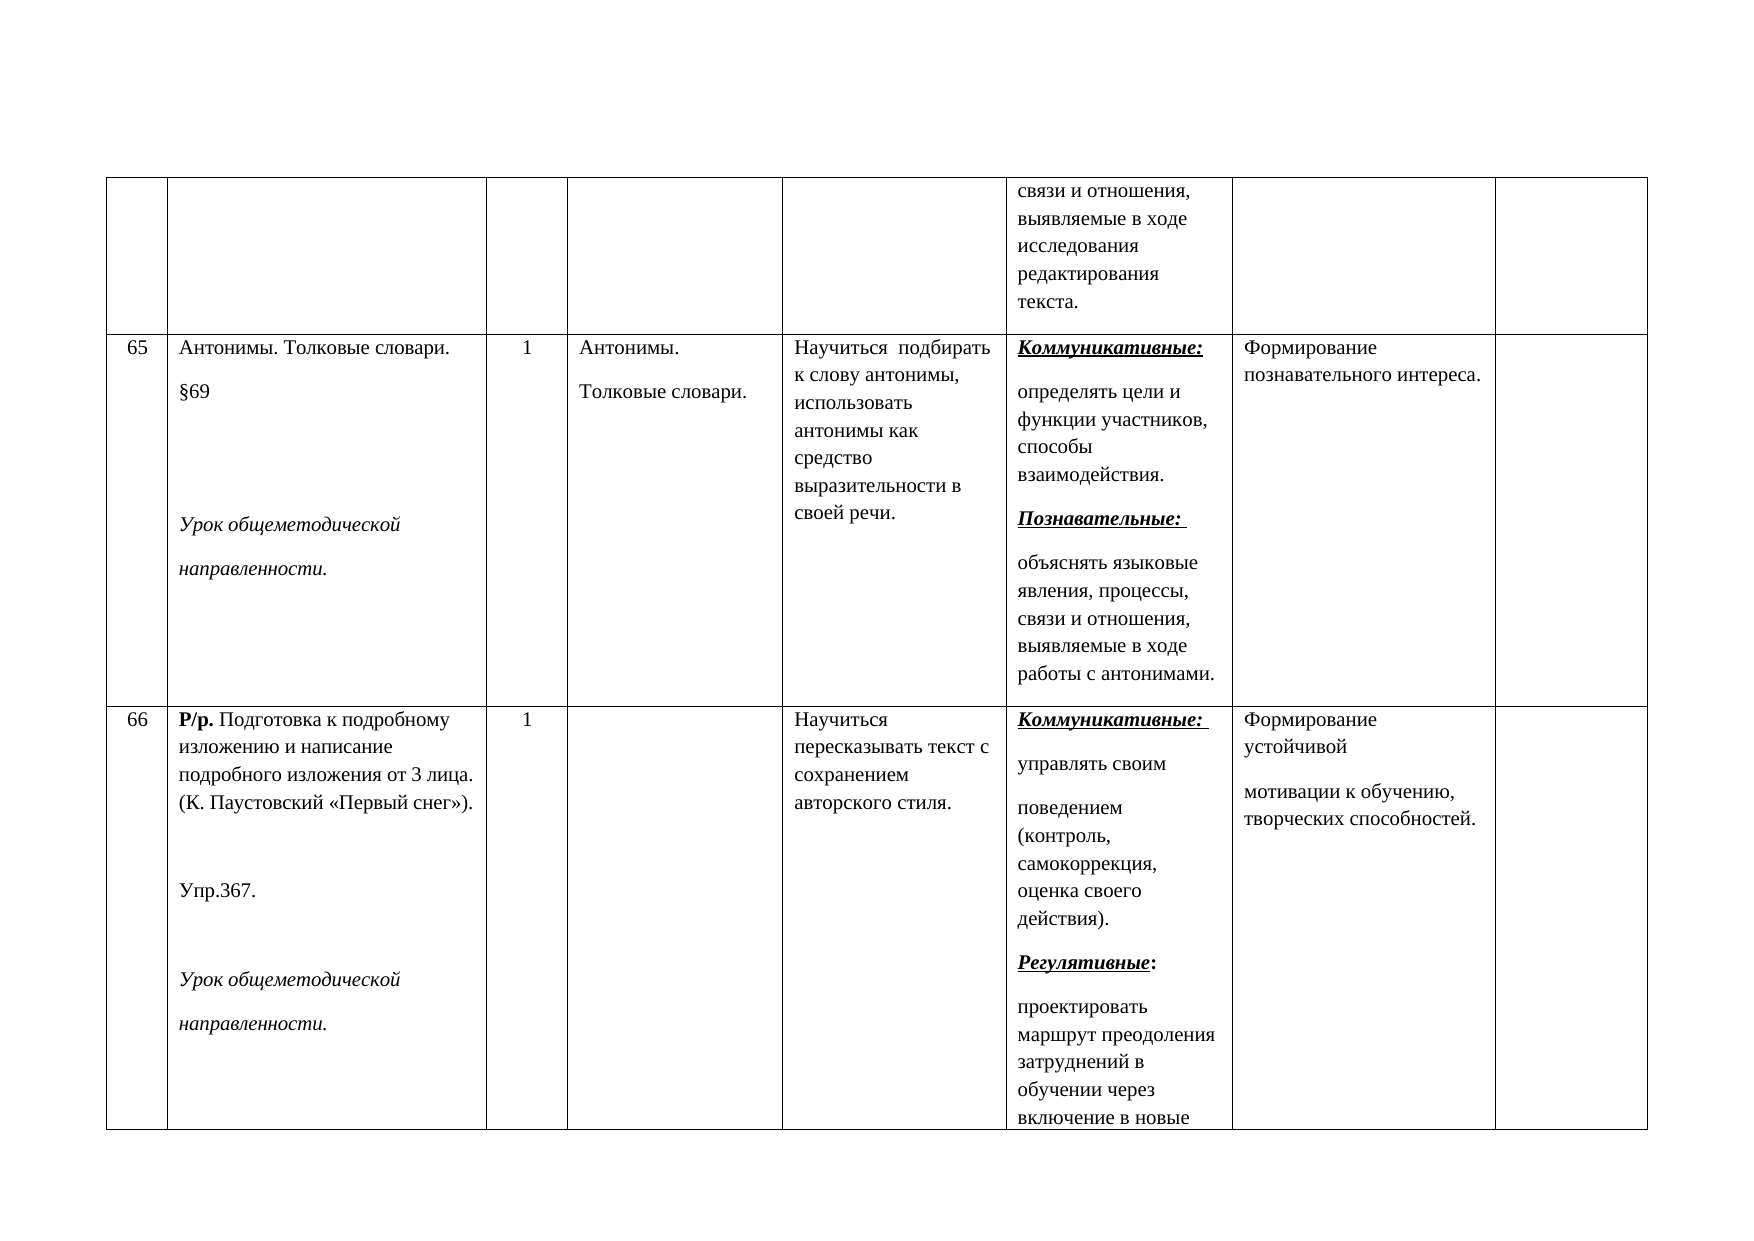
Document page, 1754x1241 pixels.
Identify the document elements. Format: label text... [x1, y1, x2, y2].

table_cell Формирование познавательного интереса. [1233, 335, 1495, 706]
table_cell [568, 178, 782, 334]
table_cell 64 [107, 178, 167, 334]
table_cell 1 [487, 335, 567, 706]
table_cell Коммуникативные: определять цели и функции участников, способы взаимодействия. Познавательные: объяснять языковые явления, процессы, связи и отношения, выявляемые в ходе работы с антонимами. [1007, 335, 1232, 706]
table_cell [1496, 178, 1647, 334]
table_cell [168, 178, 486, 334]
table_cell [568, 707, 782, 1129]
table_cell Научиться подбирать к слову антонимы, использовать антонимы как средство выразительности в своей речи. [783, 335, 1006, 706]
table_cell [1007, 178, 1232, 334]
table_cell Антонимы. Толковые словари. §69 Урок общеметодической направленности. [168, 335, 486, 706]
table_cell 1 [487, 707, 567, 1129]
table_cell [783, 707, 1006, 1129]
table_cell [1233, 707, 1495, 1129]
table_cell [1496, 335, 1647, 706]
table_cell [1007, 707, 1232, 1129]
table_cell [1233, 178, 1495, 334]
table_cell 1 [487, 178, 567, 334]
table_cell [1496, 707, 1647, 1129]
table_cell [783, 178, 1006, 334]
table_cell 65 [107, 335, 167, 706]
table_cell Антонимы. Толковые словари. [568, 335, 782, 706]
table_cell 66 [107, 707, 167, 1129]
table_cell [168, 707, 486, 1129]
